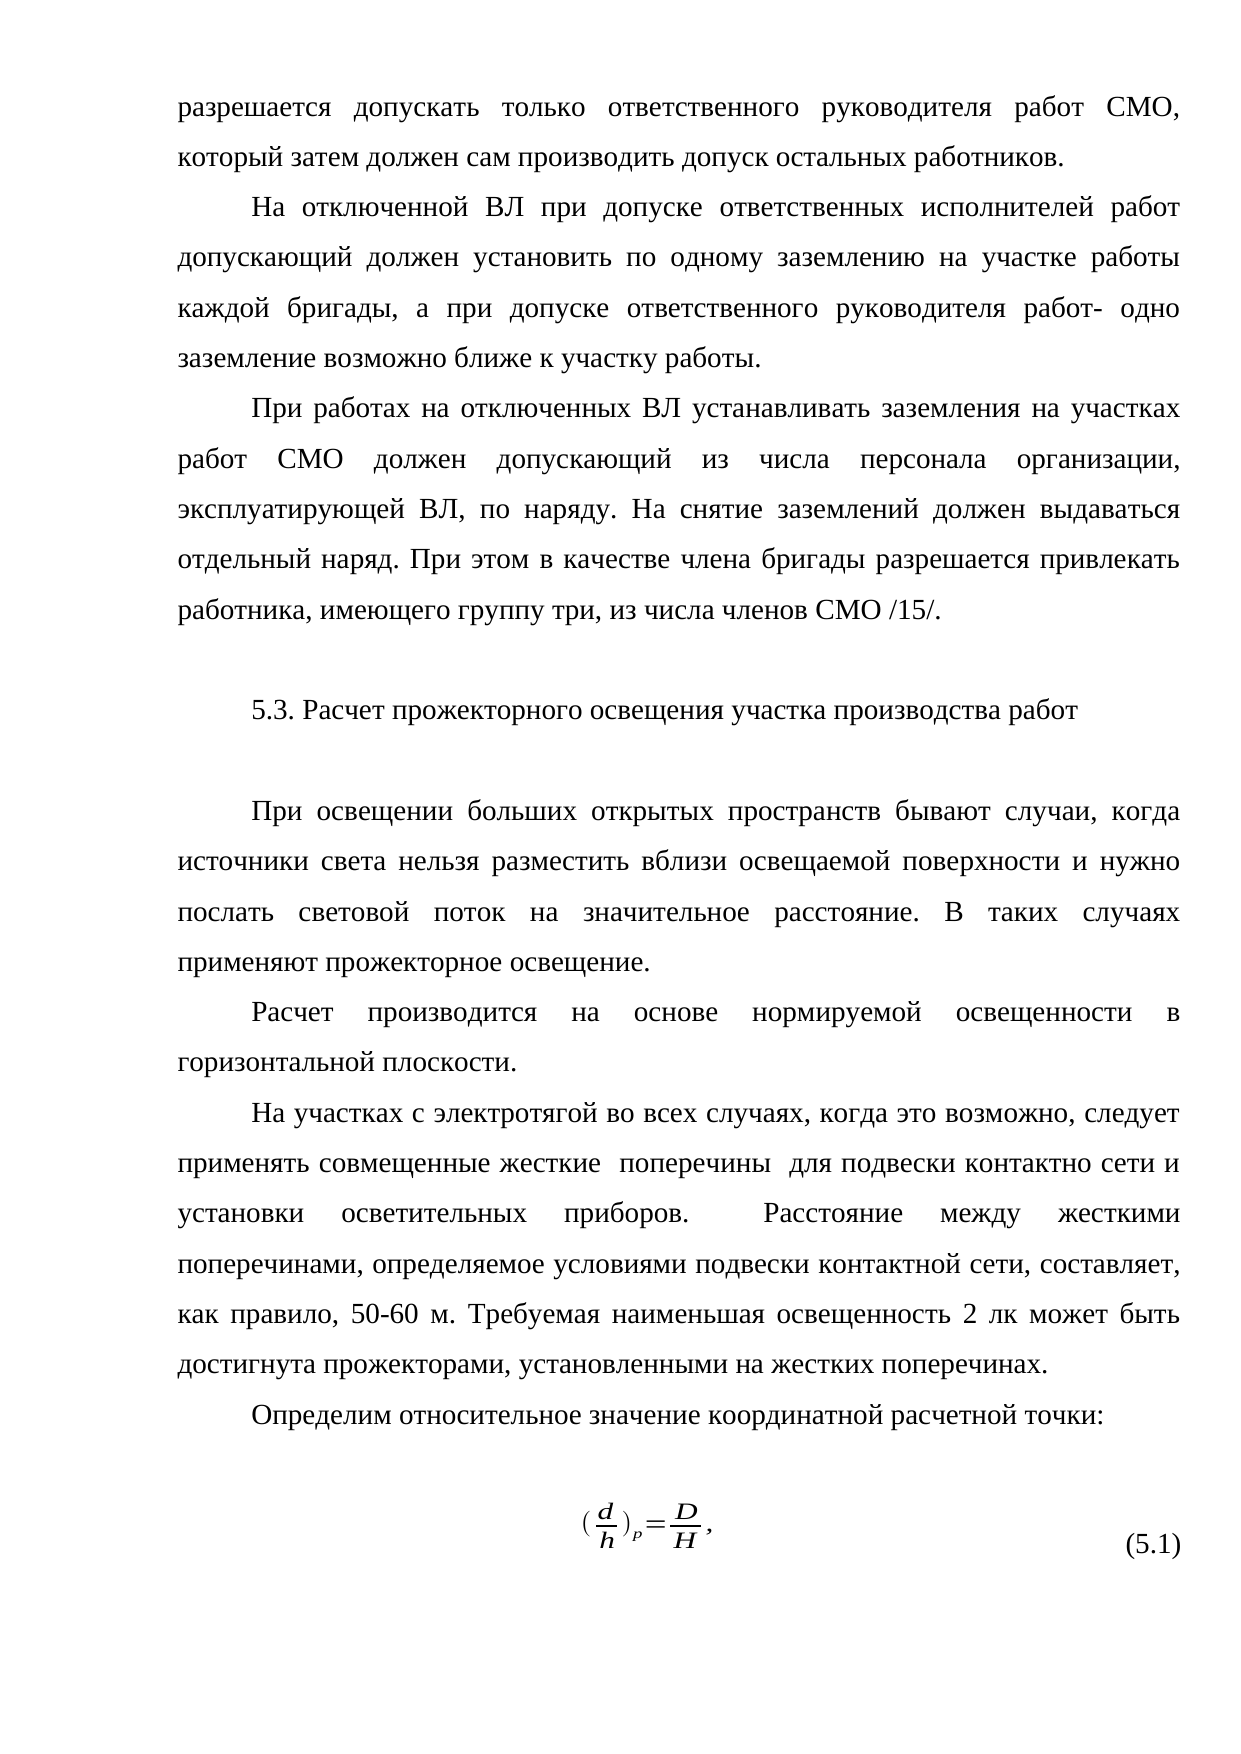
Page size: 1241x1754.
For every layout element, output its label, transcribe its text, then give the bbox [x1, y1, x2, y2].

text На участках с электротягой во всех случаях, когда это возможно, следует применять совмещенные жесткие поперечины для подвески контактно сети и установки осветительных приборов. Расстояние между жесткими поперечинами, определяемое условиями подвески контактной сети, составляет, как правило, 50-60 м. Требуемая наименьшая освещенность 2 лк может быть достигнута прожекторами, установленными на жестких поперечинах. [177, 1095, 1181, 1380]
text При освещении больших открытых пространств бывают случаи, когда источники света нельзя разместить вблизи освещаемой поверхности и нужно послать световой поток на значительное расстояние. В таких случаях применяют прожекторное освещение. [177, 793, 1181, 977]
text Расчет производится на основе нормируемой освещенности в горизонтальной плоскости. [177, 994, 1181, 1078]
text 5.3. Расчет прожекторного освещения участка производства работ [177, 692, 1181, 726]
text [177, 89, 1181, 172]
text Определим относительное значение координатной расчетной точки: [177, 1397, 1181, 1430]
text На отключенной ВЛ при допуске ответственных исполнителей работ допускающий должен установить по одному заземлению на участке работы каждой бригады, а при допуске ответственного руководителя работ- одно заземление возможно ближе к участку работы. [177, 189, 1181, 374]
text (5.1) [177, 1497, 1181, 1569]
text При работах на отключенных ВЛ устанавливать заземления на участках работ СМО должен допускающий из числа персонала организации, эксплуатирующей ВЛ, по наряду. На снятие заземлений должен выдаваться отдельный наряд. При этом в качестве члена бригады разрешается привлекать работника, имеющего группу три, из числа членов СМО /15/. [177, 391, 1181, 625]
